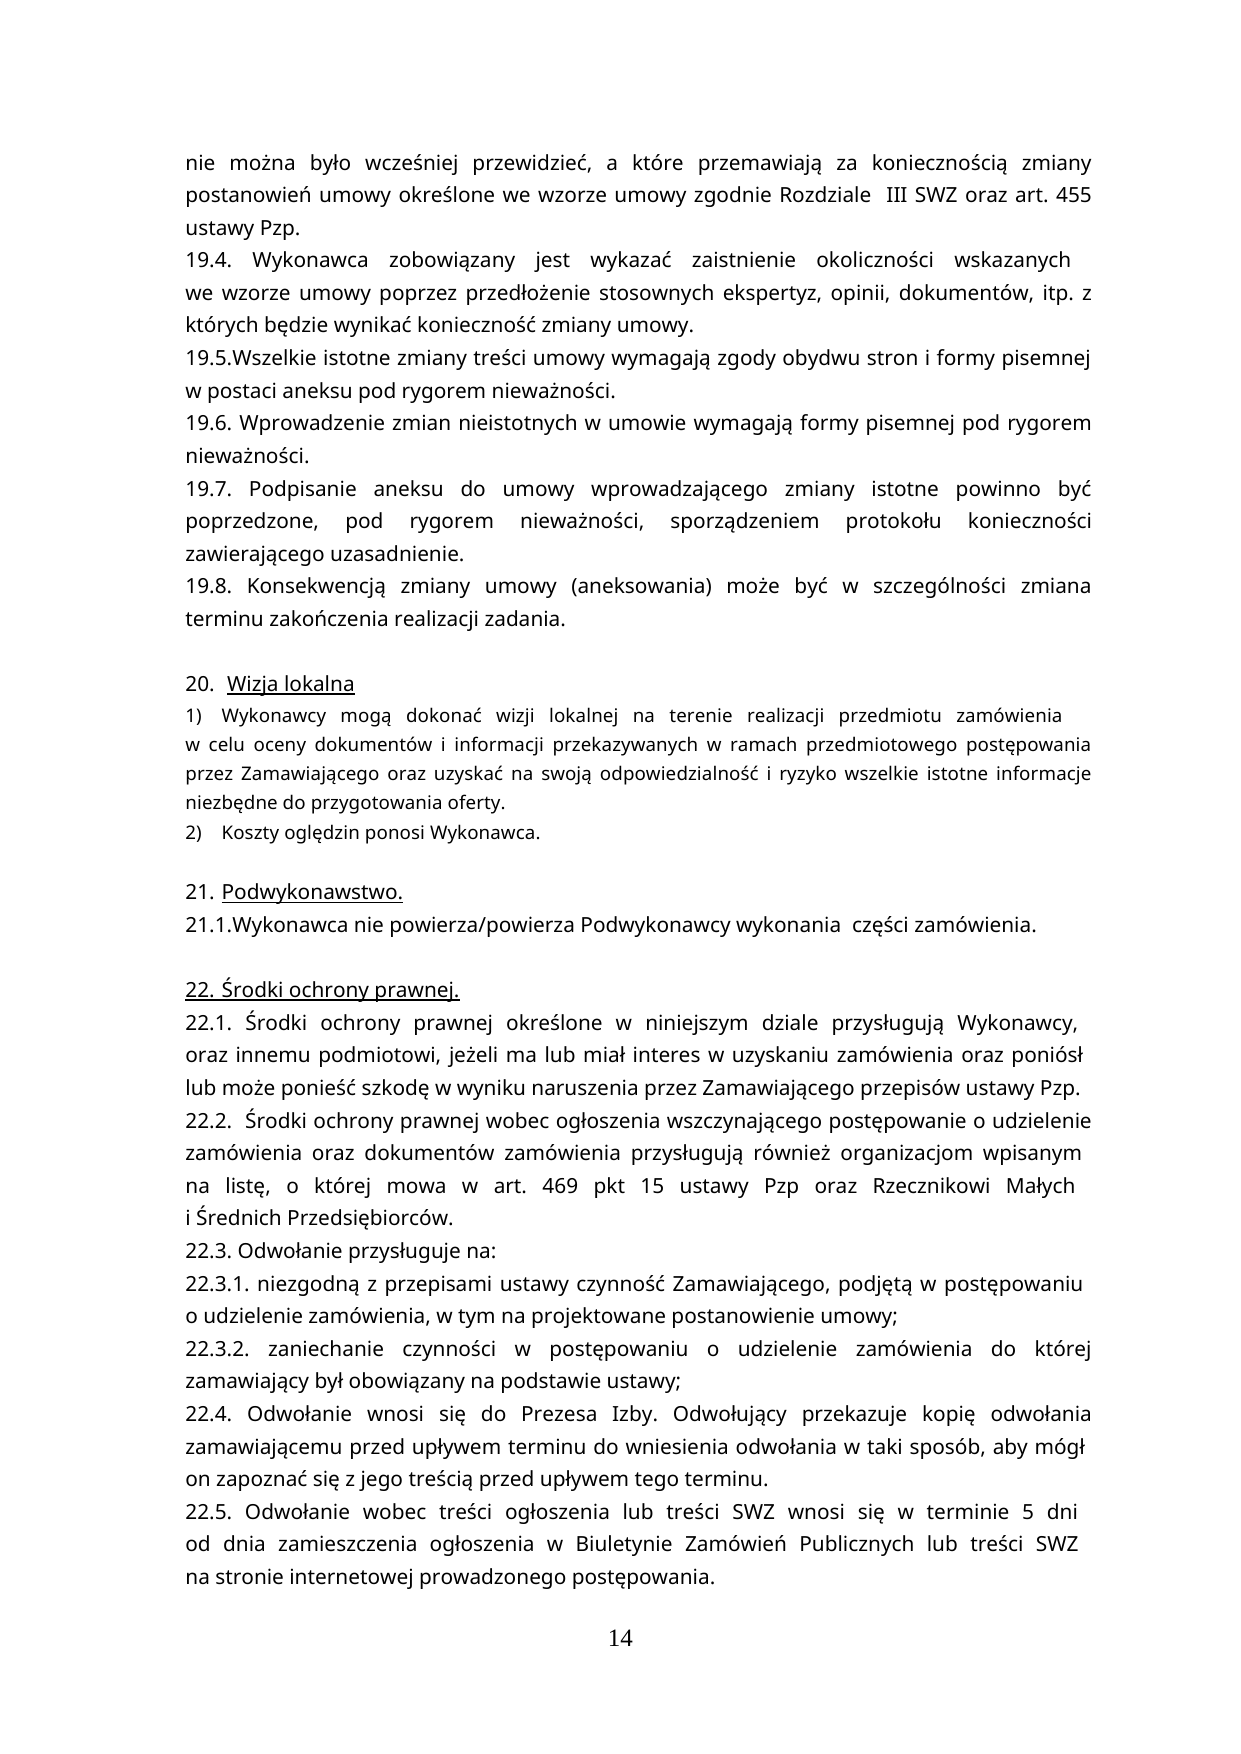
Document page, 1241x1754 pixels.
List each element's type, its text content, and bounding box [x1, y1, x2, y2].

text 2) Koszty oględzin ponosi Wykonawca. [185, 819, 1093, 844]
text 21.1.Wykonawca nie powierza/powierza Podwykonawcy wykonania części zamówienia. [185, 910, 1093, 938]
text 19.4. Wykonawca zobowiązany jest wykazać zaistnienie okoliczności wskazanych we wzorze umowy poprzez przedłożenie stosownych ekspertyz, opinii, dokumentów, itp. z których będzie wynikać konieczność zmiany umowy. [185, 245, 1093, 339]
text 22.5. Odwołanie wobec treści ogłoszenia lub treści SWZ wnosi się w terminie 5 dni od dnia zamieszczenia ogłoszenia w Biuletynie Zamówień Publicznych lub treści SWZ na stronie internetowej prowadzonego postępowania. [185, 1497, 1093, 1591]
text 22.1. Środki ochrony prawnej określone w niniejszym dziale przysługują Wykonawcy, oraz innemu podmiotowi, jeżeli ma lub miał interes w uzyskaniu zamówienia oraz poniósł lub może ponieść szkodę w wyniku naruszenia przez Zamawiającego przepisów ustawy Pzp. [185, 1008, 1093, 1102]
text 22.2. Środki ochrony prawnej wobec ogłoszenia wszczynającego postępowanie o udzielenie zamówienia oraz dokumentów zamówienia przysługują również organizacjom wpisanym na listę, o której mowa w art. 469 pkt 15 ustawy Pzp oraz Rzecznikowi Małych i Średnich Przedsiębiorców. [185, 1106, 1093, 1232]
text 19.5.Wszelkie istotne zmiany treści umowy wymagają zgody obydwu stron i formy pisemnej w postaci aneksu pod rygorem nieważności. [185, 343, 1093, 404]
text 21. Podwykonawstwo. [185, 877, 1093, 906]
text 20. Wizja lokalna [185, 669, 1093, 698]
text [185, 148, 1093, 241]
text 22.3.1. niezgodną z przepisami ustawy czynność Zamawiającego, podjętą w postępowaniu o udzielenie zamówienia, w tym na projektowane postanowienie umowy; [185, 1269, 1093, 1330]
text 22.4. Odwołanie wnosi się do Prezesa Izby. Odwołujący przekazuje kopię odwołania zamawiającemu przed upływem terminu do wniesienia odwołania w taki sposób, aby mógł on zapoznać się z jego treścią przed upływem tego terminu. [185, 1399, 1093, 1493]
text 22.3.2. zaniechanie czynności w postępowaniu o udzielenie zamówienia do której zamawiający był obowiązany na podstawie ustawy; [185, 1334, 1093, 1395]
text 19.6. Wprowadzenie zmian nieistotnych w umowie wymagają formy pisemnej pod rygorem nieważności. [185, 408, 1093, 469]
text 19.8. Konsekwencją zmiany umowy (aneksowania) może być w szczególności zmiana terminu zakończenia realizacji zadania. [185, 571, 1093, 632]
text 19.7. Podpisanie aneksu do umowy wprowadzającego zmiany istotne powinno być poprzedzone, pod rygorem nieważności, sporządzeniem protokołu konieczności zawierającego uzasadnienie. [185, 474, 1093, 567]
text 1) Wykonawcy mogą dokonać wizji lokalnej na terenie realizacji przedmiotu zamówienia w celu oceny dokumentów i informacji przekazywanych w ramach przedmiotowego postępowania przez Zamawiającego oraz uzyskać na swoją odpowiedzialność i ryzyko wszelkie istotne informacje niezbędne do przygotowania oferty. [185, 702, 1093, 815]
text 22.3. Odwołanie przysługuje na: [185, 1236, 1093, 1264]
text 22. Środki ochrony prawnej. [185, 975, 1093, 1004]
